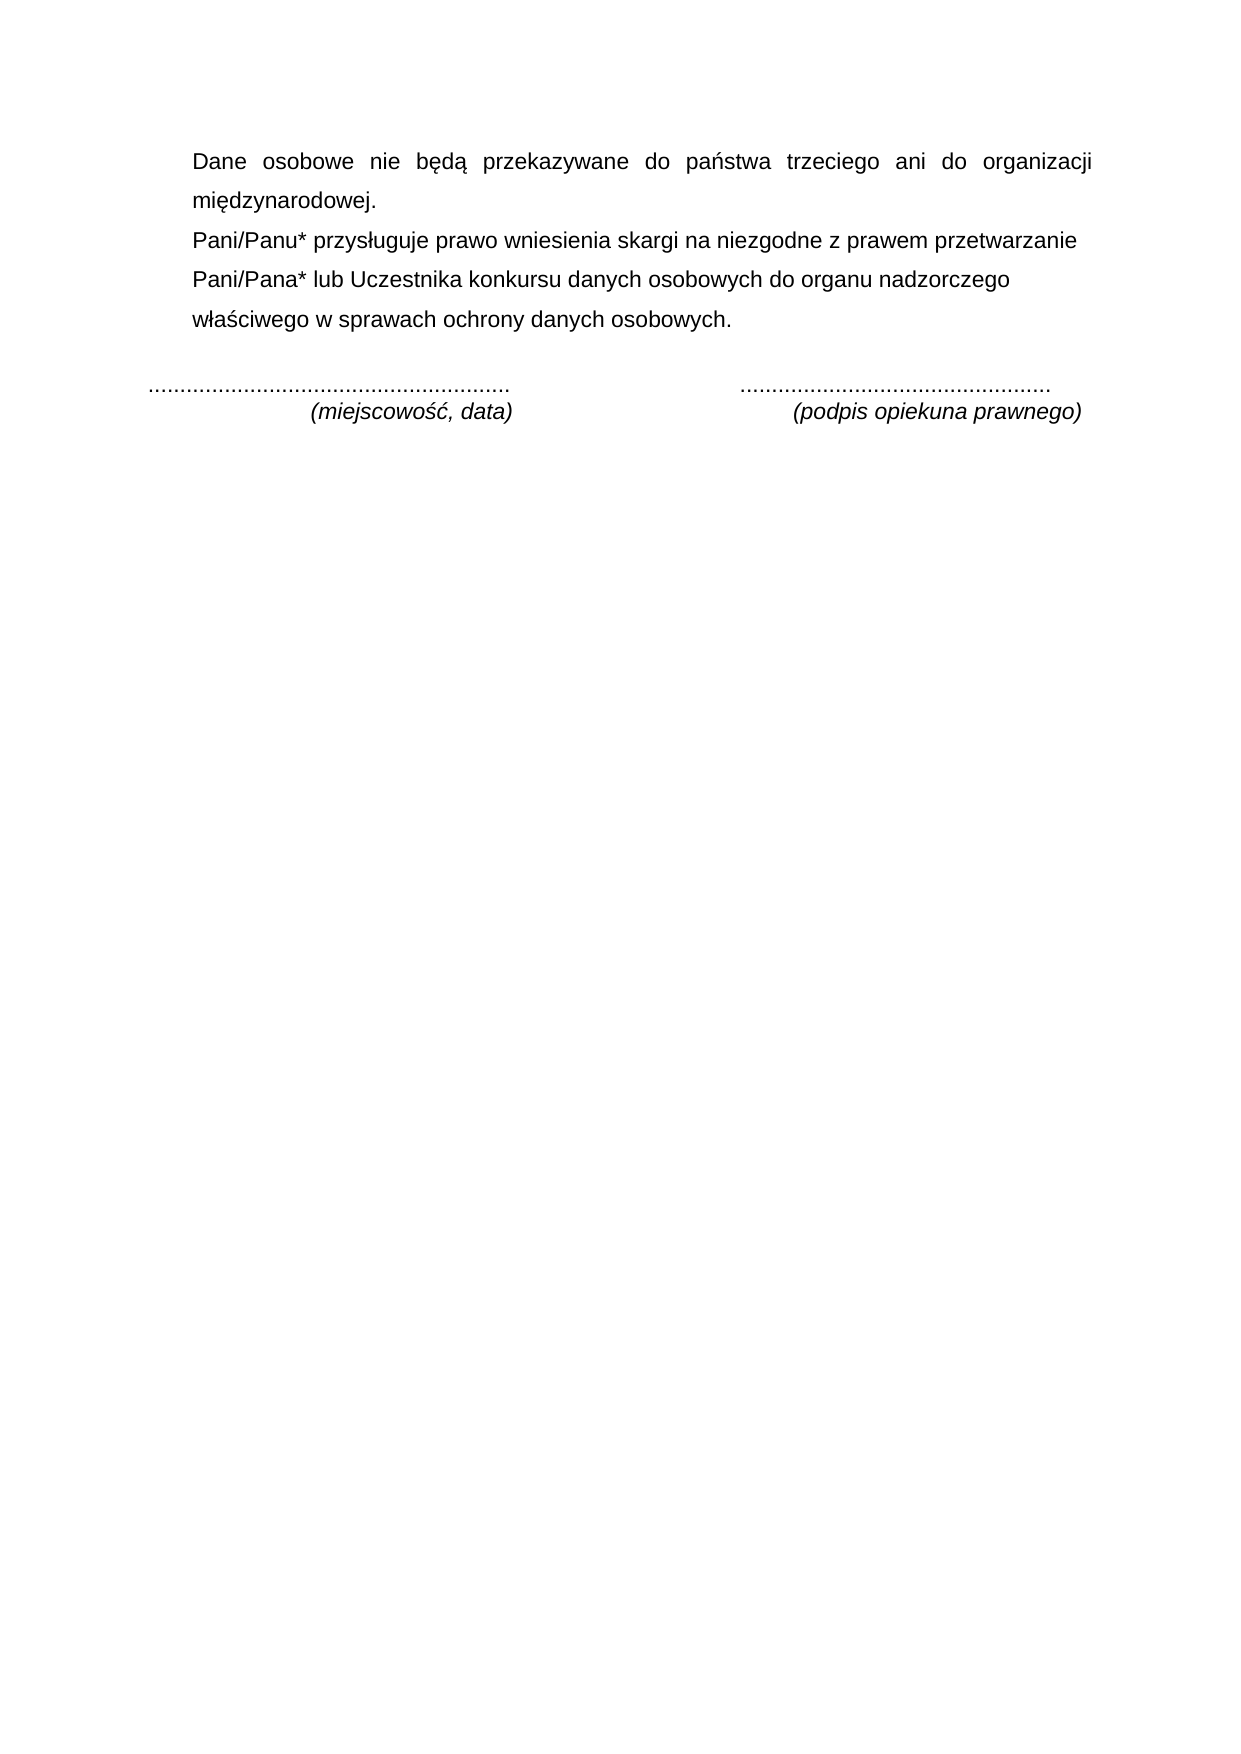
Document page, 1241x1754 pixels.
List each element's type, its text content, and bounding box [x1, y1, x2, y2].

text ......................................................... ................................................. (miejscowość, data) (podpis opiekuna prawnego) [148, 371, 1093, 424]
text Dane osobowe nie będą przekazywane do państwa trzeciego ani do organizacji międzynarodowej. [192, 148, 1093, 213]
text Pani/Panu* przysługuje prawo wniesienia skargi na niezgodne z prawem przetwarzanie Pani/Pana* lub Uczestnika konkursu danych osobowych do organu nadzorczego właściwego w sprawach ochrony danych osobowych. [192, 227, 1093, 332]
